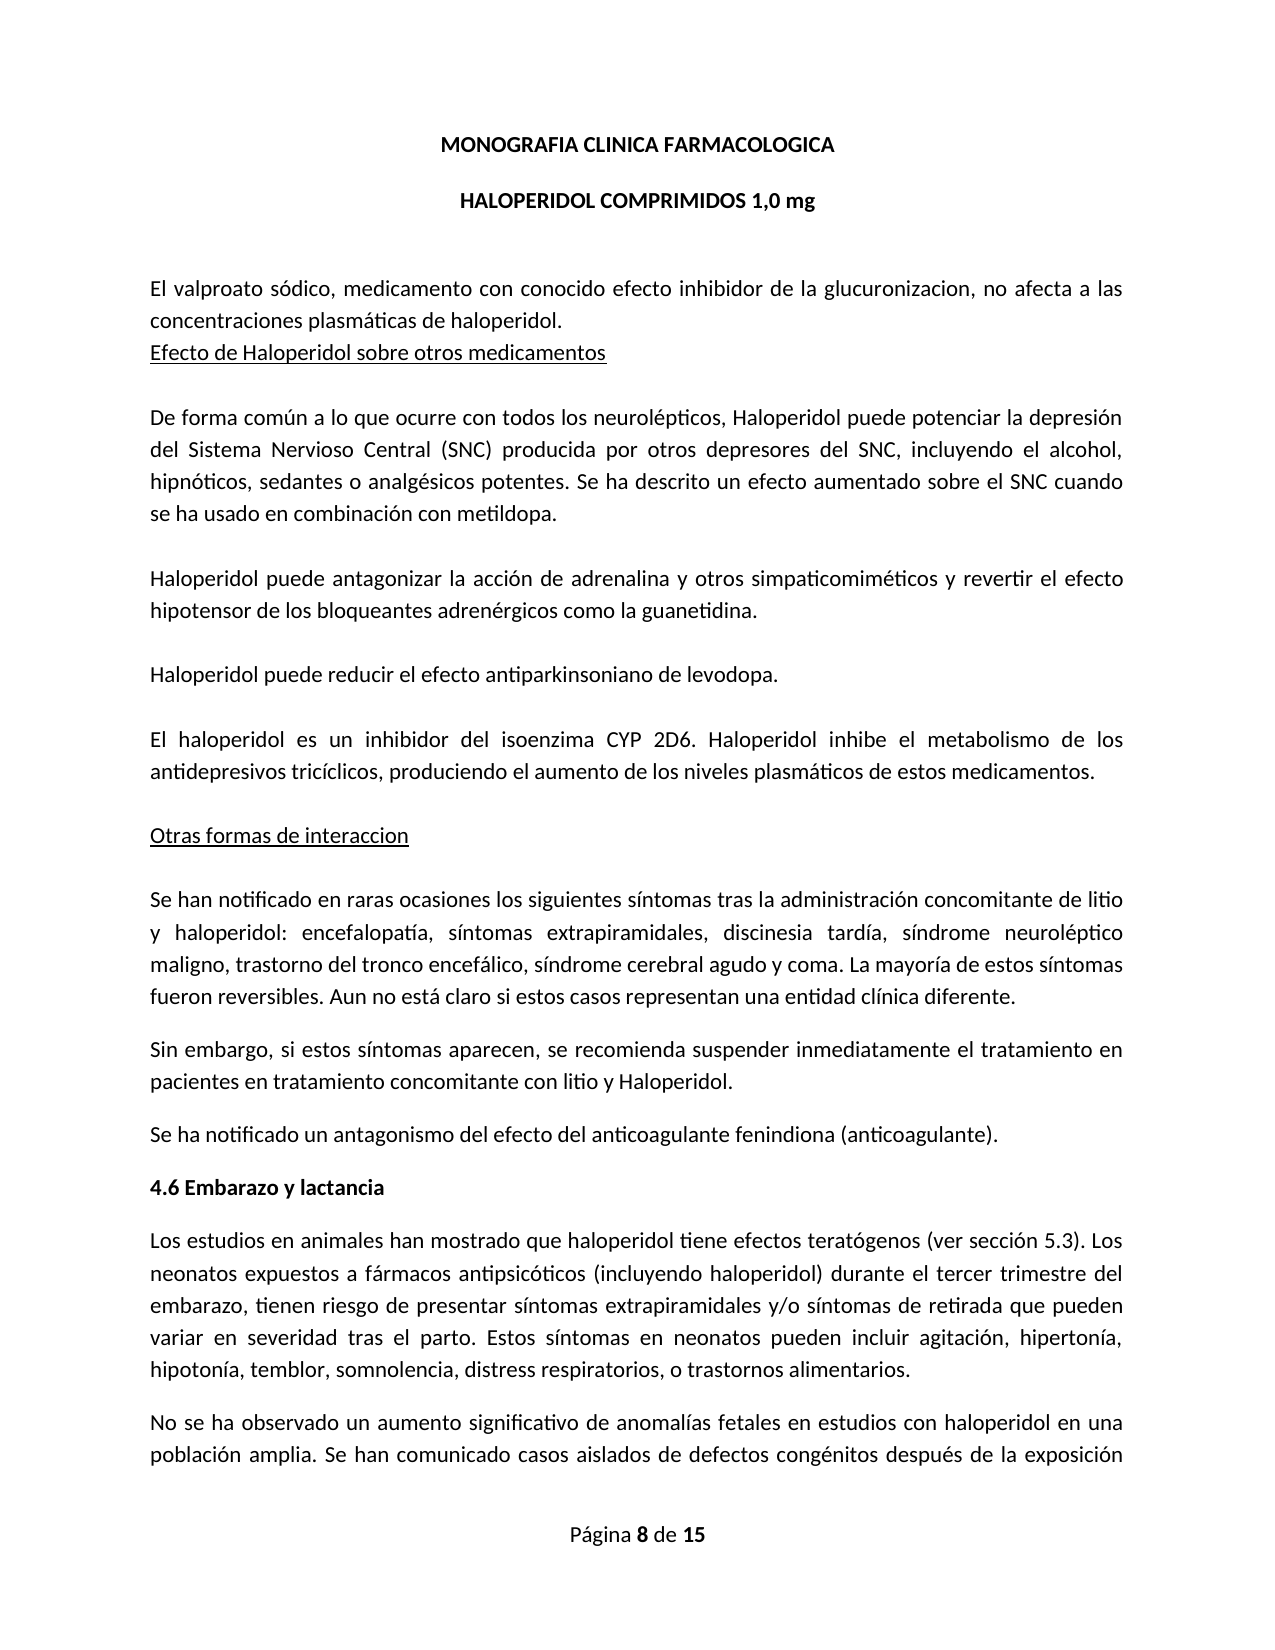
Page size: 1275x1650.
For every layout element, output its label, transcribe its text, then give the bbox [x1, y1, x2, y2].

text Otras formas de interaccion [150, 821, 1125, 849]
text El haloperidol es un inhibidor del isoenzima CYP 2D6. Haloperidol inhibe el metabolismo de los antidepresivos tricíclicos, produciendo el aumento de los niveles plasmáticos de estos medicamentos. [150, 725, 1125, 785]
text 4.6 Embarazo y lactancia [150, 1173, 1125, 1201]
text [150, 1408, 1125, 1468]
text Efecto de Haloperidol sobre otros medicamentos [150, 338, 1125, 366]
text El valproato sódico, medicamento con conocido efecto inhibidor de la glucuronizacion, no afecta a las concentraciones plasmáticas de haloperidol. [150, 274, 1125, 334]
text Sin embargo, si estos síntomas aparecen, se recomienda suspender inmediatamente el tratamiento en pacientes en tratamiento concomitante con litio y Haloperidol. [150, 1035, 1125, 1095]
text Se ha notificado un antagonismo del efecto del anticoagulante fenindiona (anticoagulante). [150, 1120, 1125, 1148]
text Los estudios en animales han mostrado que haloperidol tiene efectos teratógenos (ver sección 5.3). Los neonatos expuestos a fármacos antipsicóticos (incluyendo haloperidol) durante el tercer trimestre del embarazo, tienen riesgo de presentar síntomas extrapiramidales y/o síntomas de retirada que pueden variar en severidad tras el parto. Estos síntomas en neonatos pueden incluir agitación, hipertonía, hipotonía, temblor, somnolencia, distress respiratorios, o trastornos alimentarios. [150, 1226, 1125, 1383]
text Haloperidol puede reducir el efecto antiparkinsoniano de levodopa. [150, 660, 1125, 688]
text De forma común a lo que ocurre con todos los neurolépticos, Haloperidol puede potenciar la depresión del Sistema Nervioso Central (SNC) producida por otros depresores del SNC, incluyendo el alcohol, hipnóticos, sedantes o analgésicos potentes. Se ha descrito un efecto aumentado sobre el SNC cuando se ha usado en combinación con metildopa. [150, 403, 1125, 527]
text Haloperidol puede antagonizar la acción de adrenalina y otros simpaticomiméticos y revertir el efecto hipotensor de los bloqueantes adrenérgicos como la guanetidina. [150, 564, 1125, 624]
text Se han notificado en raras ocasiones los siguientes síntomas tras la administración concomitante de litio y haloperidol: encefalopatía, síntomas extrapiramidales, discinesia tardía, síndrome neuroléptico maligno, trastorno del tronco encefálico, síndrome cerebral agudo y coma. La mayoría de estos síntomas fueron reversibles. Aun no está claro si estos casos representan una entidad clínica diferente. [150, 886, 1125, 1010]
